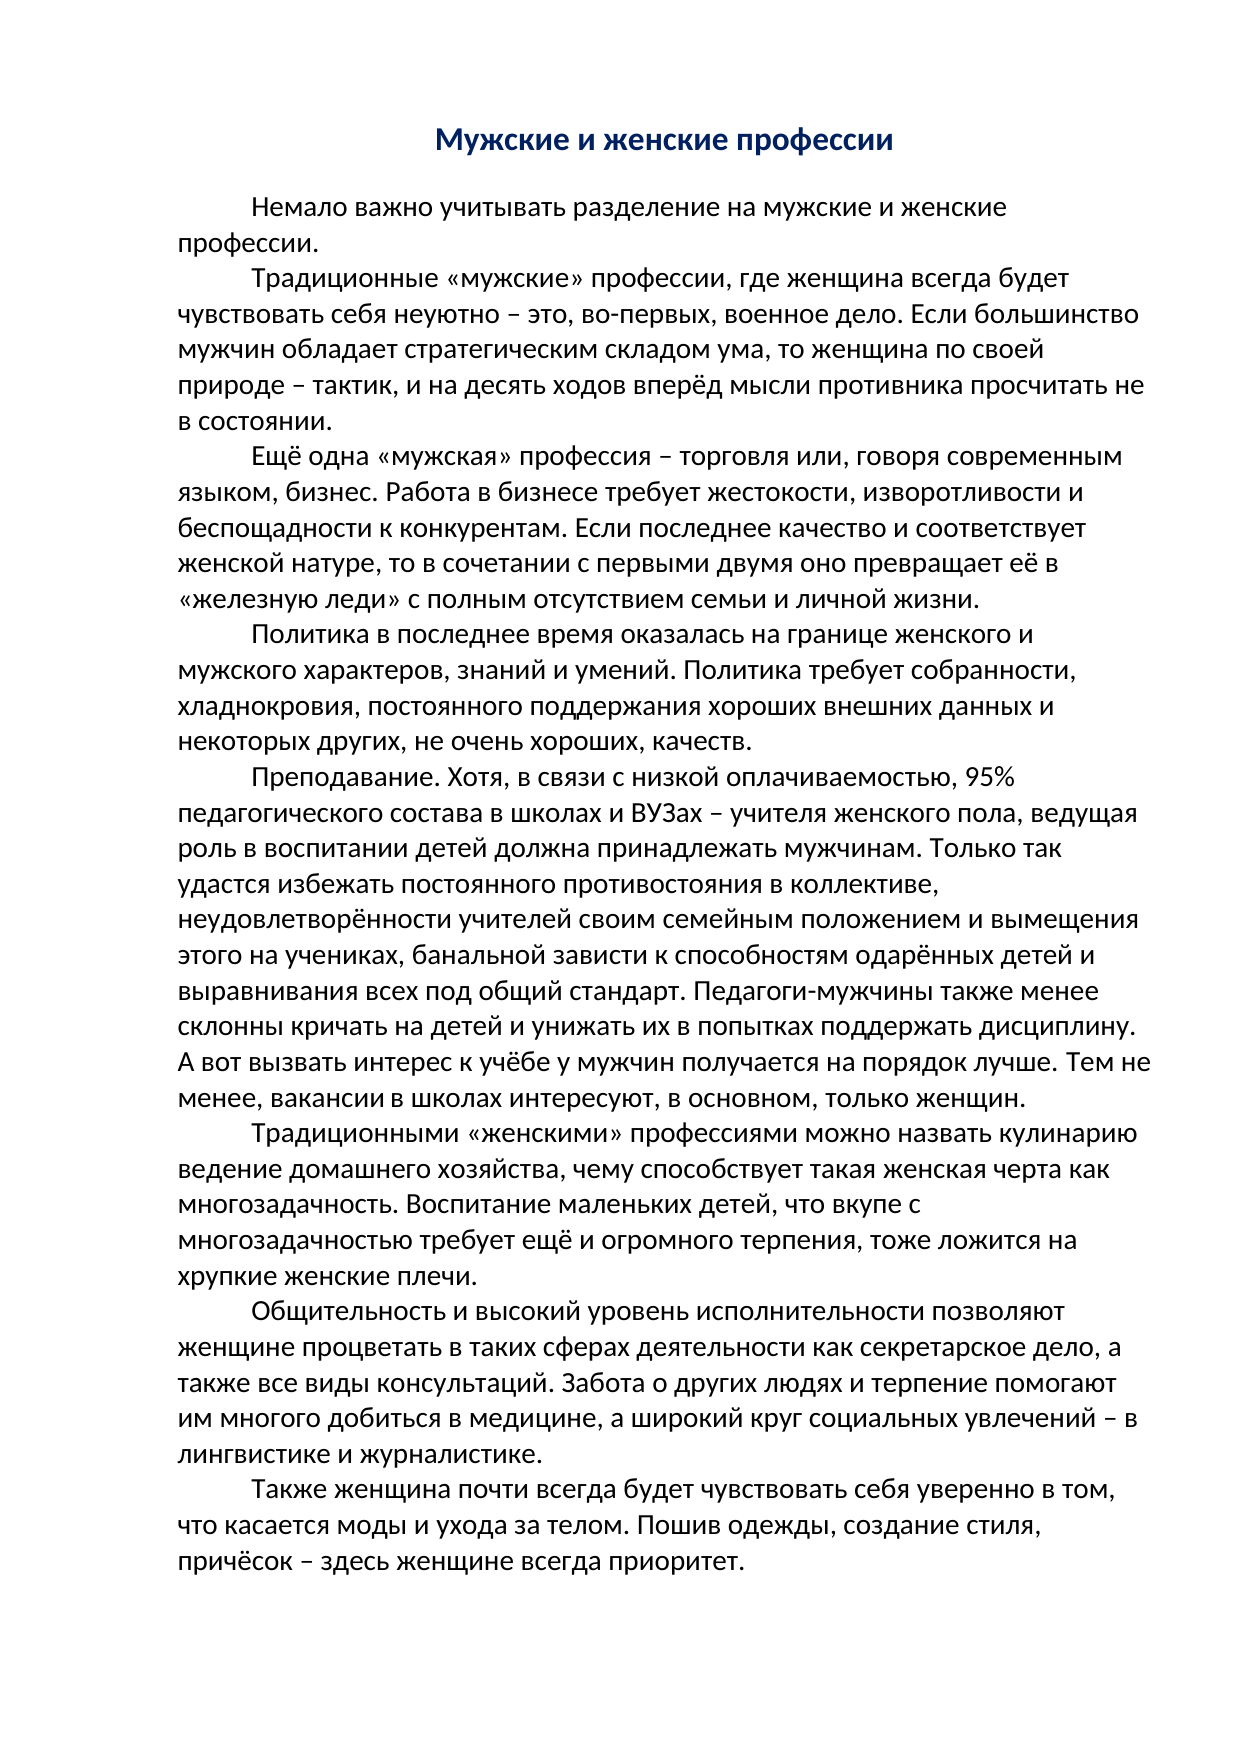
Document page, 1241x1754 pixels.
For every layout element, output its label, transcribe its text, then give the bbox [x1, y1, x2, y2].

text Мужские и женские профессии [177, 118, 1152, 159]
text Немало важно учитывать разделение на мужские и женские профессии. Традиционные «мужские» профессии, где женщина всегда будет чувствовать себя неуютно – это, во-первых, военное дело. Если большинство мужчин обладает стратегическим складом ума, то женщина по своей природе – тактик, и на десять ходов вперёд мысли противника просчитать не в состоянии. Ещё одна «мужская» профессия – торговля или, говоря современным языком, бизнес. Работа в бизнесе требует жестокости, изворотливости и беспощадности к конкурентам. Если последнее качество и соответствует женской натуре, то в сочетании с первыми двумя оно превращает её в «железную леди» с полным отсутствием семьи и личной жизни. Политика в последнее время оказалась на границе женского и мужского характеров, знаний и умений. Политика требует собранности, хладнокровия, постоянного поддержания хороших внешних данных и некоторых других, не очень хороших, качеств. Преподавание. Хотя, в связи с низкой оплачиваемостью, 95% педагогического состава в школах и ВУЗах – учителя женского пола, ведущая роль в воспитании детей должна принадлежать мужчинам. Только так удастся избежать постоянного противостояния в коллективе, неудовлетворённости учителей своим семейным положением и вымещения этого на учениках, банальной зависти к способностям одарённых детей и выравнивания всех под общий стандарт. Педагоги-мужчины также менее склонны кричать на детей и унижать их в попытках поддержать дисциплину. А вот вызвать интерес к учёбе у мужчин получается на порядок лучше. Тем не менее, вакансии в школах интересуют, в основном, только женщин. Традиционными «женскими» профессиями можно назвать кулинарию ведение домашнего хозяйства, чему способствует такая женская черта как многозадачность. Воспитание маленьких детей, что вкупе с многозадачностью требует ещё и огромного терпения, тоже ложится на хрупкие женские плечи. Общительность и высокий уровень исполнительности позволяют женщине процветать в таких сферах деятельности как секретарское дело, а также все виды консультаций. Забота о других людях и терпение помогают им многого добиться в медицине, а широкий круг социальных увлечений – в лингвистике и журналистике. Также женщина почти всегда будет чувствовать себя уверенно в том, что касается моды и ухода за телом. Пошив одежды, создание стиля, причёсок – здесь женщине всегда приоритет. [177, 188, 1152, 1613]
